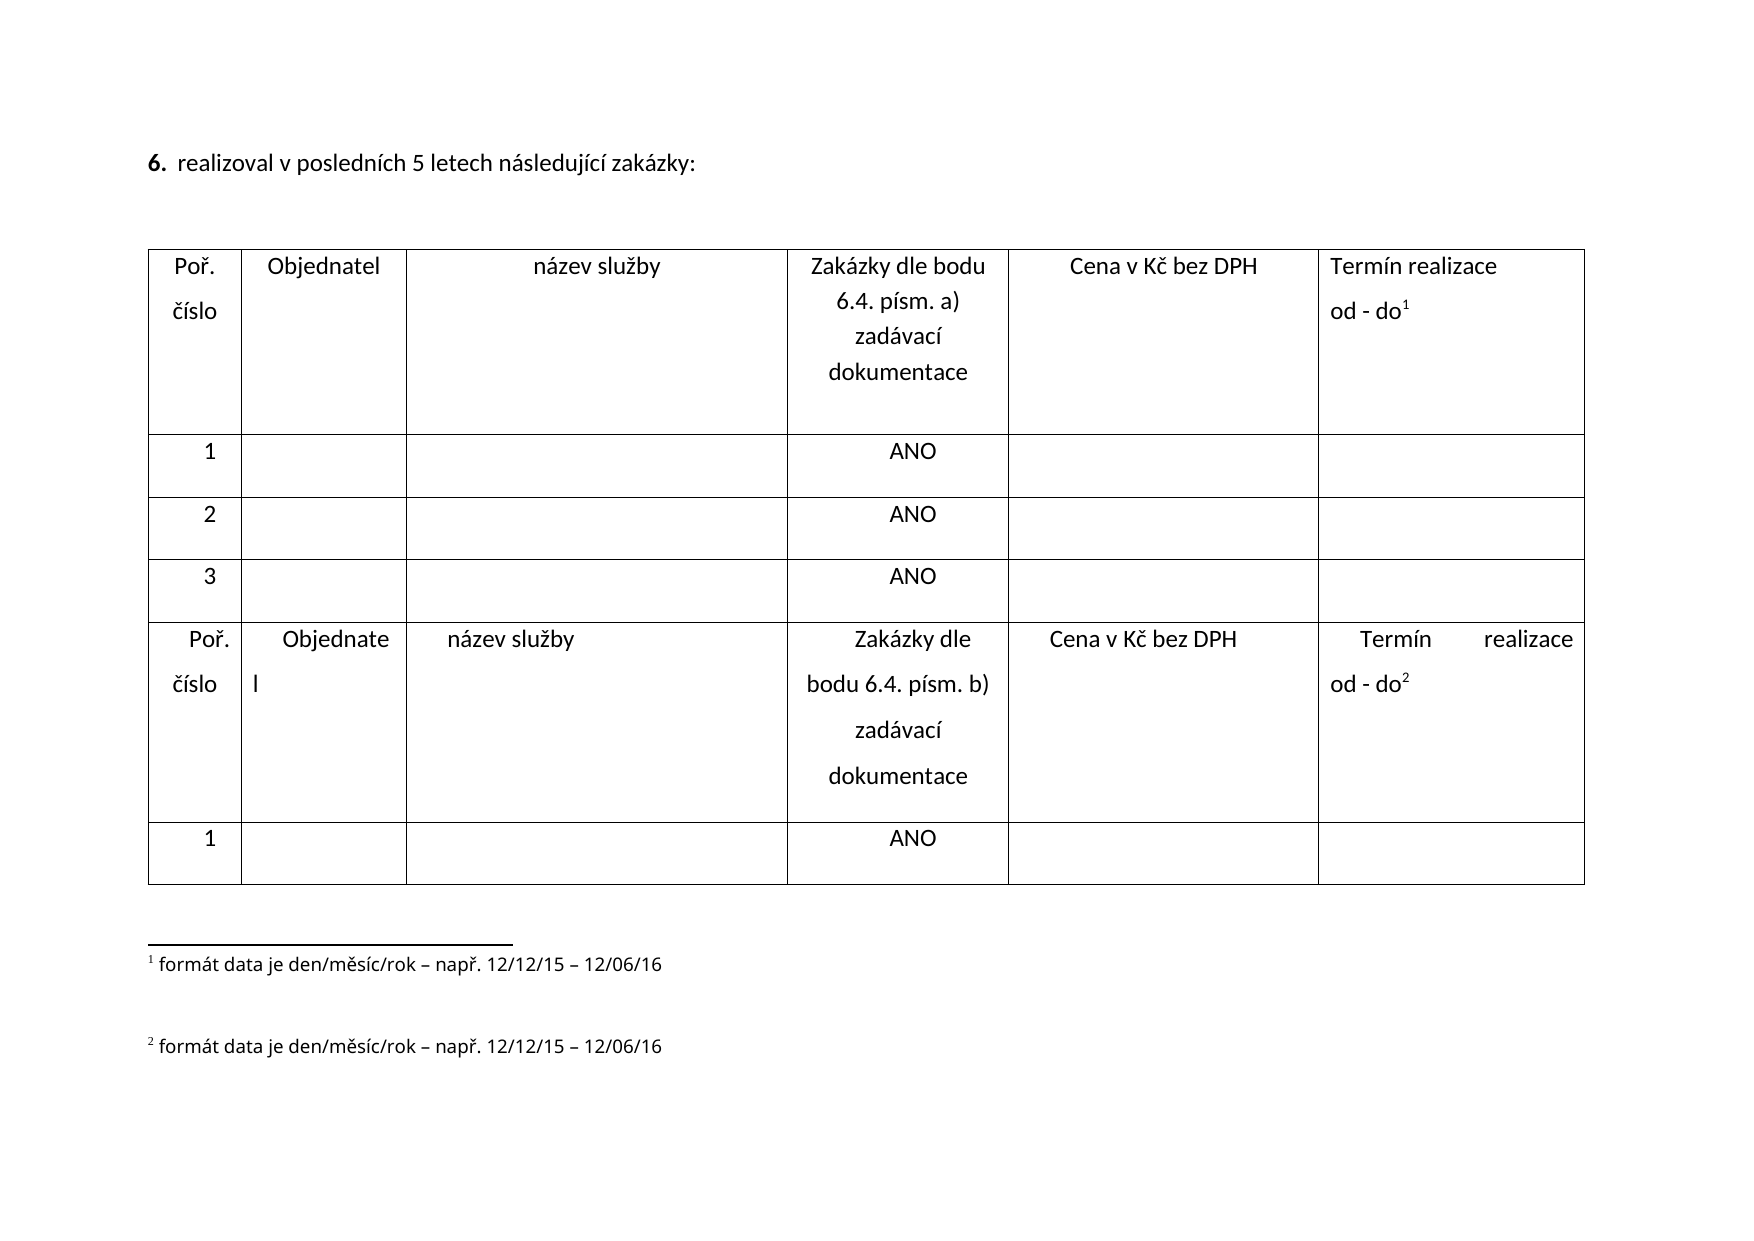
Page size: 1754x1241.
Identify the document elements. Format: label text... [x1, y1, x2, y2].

table_cell [242, 560, 406, 622]
table_cell [1009, 498, 1318, 559]
table_cell [1009, 560, 1318, 622]
table_header Zakázky dle bodu 6.4. písm. a) zadávací dokumentace [788, 250, 1008, 434]
table_cell ANO [788, 435, 1008, 497]
table_cell ANO [788, 823, 1008, 884]
table_header Objednatel [242, 250, 406, 434]
list realizoval v posledních 5 letech následující zakázky: [148, 148, 1606, 178]
table_cell [242, 435, 406, 497]
table_cell [1319, 823, 1584, 884]
table_cell 1 [149, 823, 241, 884]
table_cell [407, 498, 787, 559]
table_header Cena v Kč bez DPH [1009, 250, 1318, 434]
table_cell [1319, 435, 1584, 497]
table_cell Cena v Kč bez DPH [1009, 623, 1318, 822]
table_cell Termín realizace od - do [1319, 623, 1584, 822]
table_cell [1319, 498, 1584, 559]
table_cell ANO [788, 498, 1008, 559]
table_cell [407, 823, 787, 884]
table_cell [1319, 560, 1584, 622]
table_header název služby [407, 250, 787, 434]
table_cell ANO [788, 560, 1008, 622]
table_cell 3 [149, 560, 241, 622]
table_cell [407, 560, 787, 622]
table_cell [242, 823, 406, 884]
table_cell 2 [149, 498, 241, 559]
table_cell [1009, 823, 1318, 884]
table_header Termín realizace od - do [1319, 250, 1584, 434]
table_cell [242, 498, 406, 559]
table_cell Poř. číslo [149, 623, 241, 822]
table_cell [407, 435, 787, 497]
table_cell [1009, 435, 1318, 497]
table_header Poř. číslo [149, 250, 241, 434]
table_cell název služby [407, 623, 787, 822]
table_cell 1 [149, 435, 241, 497]
table_cell Zakázky dle bodu 6.4. písm. b) zadávací dokumentace [788, 623, 1008, 822]
table_cell Objednatel [242, 623, 406, 822]
